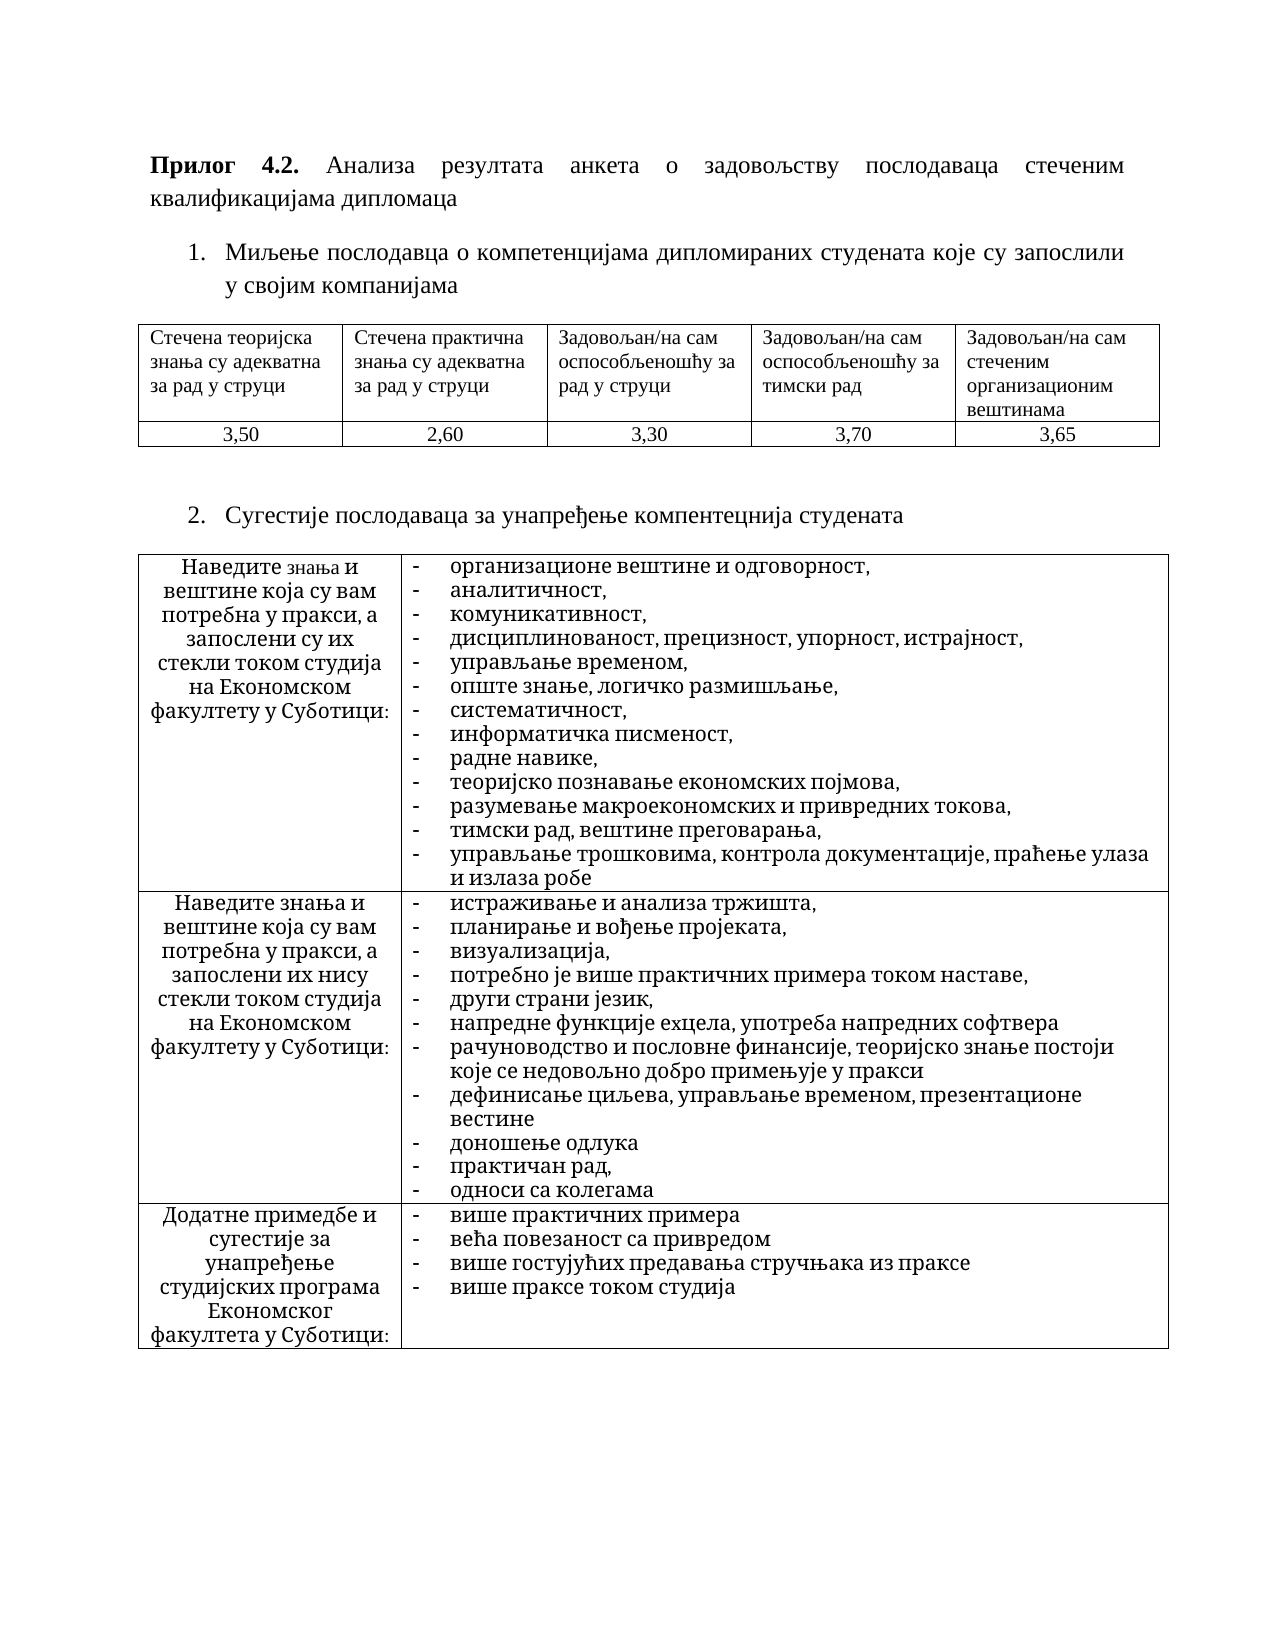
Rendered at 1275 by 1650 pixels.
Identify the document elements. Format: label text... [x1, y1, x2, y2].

table_header Стечена практична знања су адекватна за рад у струци [343, 325, 547, 421]
table_header Задовољан/на сам оспособљеношћу за рад у струци [548, 325, 751, 421]
table_header организационе вештине и одговорност, аналитичност, комуникативност, дисциплинованост, прецизност, упорност, истрајност, управљање временом, опште знање, логичко размишљање, систематичност, информатичка писменост, радне навике, теоријско познавање економских појмова, разумевање макроекономских и привредних токова, тимски рад, вештине преговарања, управљање трошковима, контрола документације, праћење улаза и излаза робе [402, 555, 1168, 891]
table_header Стечена теоријска знања су адекватна за рад у струци [139, 325, 342, 421]
list Сугестије послодаваца за унапређење компентецнија студената [187, 500, 1125, 529]
table_header Задовољан/на сам оспособљеношћу за тимски рад [752, 325, 955, 421]
table_cell 3,30 [548, 422, 751, 446]
table_cell 3,50 [139, 422, 342, 446]
table_cell 3,70 [752, 422, 955, 446]
table_cell више практичних примера већа повезаност са привредом више гостујућих предавања стручњака из праксе више праксе током студија [402, 1204, 1168, 1348]
table_cell Наведите знања и вештине која су вам потребна у пракси, а запослени их нису стекли током студија на Економском факултету у Суботици: [139, 892, 401, 1203]
list Миљење послодавца о компетенцијама дипломираних студената које су запослили у својим компанијама [187, 237, 1125, 299]
table_header Задовољан/на сам стеченим организационим вештинама [956, 325, 1159, 421]
table_cell истраживање и анализа тржишта, планирање и вођење пројеката, визуализација, потребно је више практичних примера током наставе, други страни језик, напредне функције еxцела, употреба напредних софтвера рачуноводство и пословне финансије, теоријско знање постоји које се недовољно добро примењује у пракси дефинисање циљева, управљање временом, презентационе вестине доношење одлука практичан рад, односи са колегама [402, 892, 1168, 1203]
table_cell Додатне примедбе и сугестије за унапређење студијских програма Економског факултета у Суботици: [139, 1204, 401, 1348]
text Прилог 4.2. Анализа резултата анкета о задовољству послодаваца стеченим квалификацијама дипломаца [150, 150, 1125, 212]
table_header Наведите знања и вештине која су вам потребна у пракси, а запослени су их стекли током студија на Економском факултету у Суботици: [139, 555, 401, 891]
table_cell 2,60 [343, 422, 547, 446]
table_cell 3,65 [956, 422, 1159, 446]
